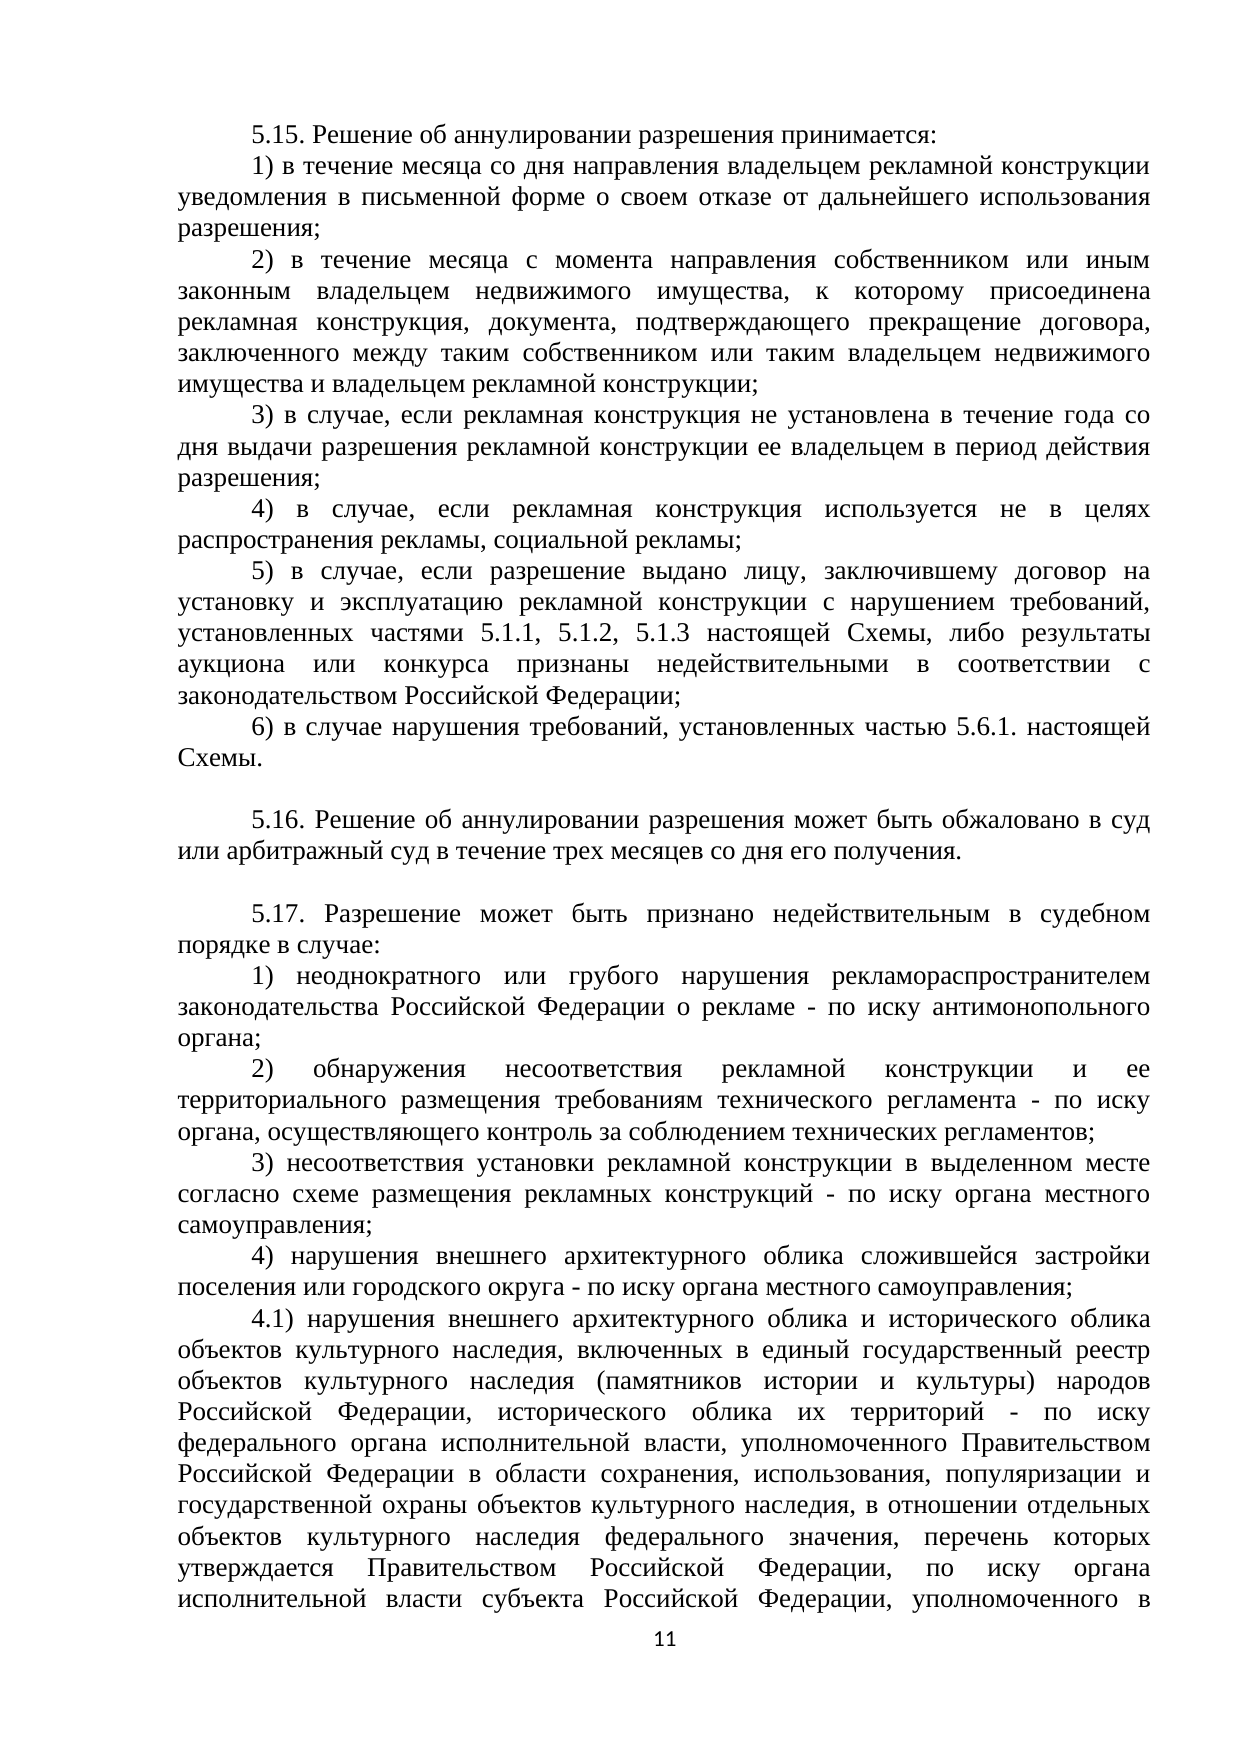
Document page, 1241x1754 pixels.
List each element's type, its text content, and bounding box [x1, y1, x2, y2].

list 5.17. Разрешение может быть признано недействительным в судебном порядке в случае: [177, 897, 1152, 959]
list 5) в случае, если разрешение выдано лицу, заключившему договор на установку и эксплуатацию рекламной конструкции с нарушением требований, установленных частями 5.1.1, 5.1.2, 5.1.3 настоящей Схемы, либо результаты аукциона или конкурса признаны недействительными в соответствии с законодательством Российской Федерации; [177, 554, 1152, 710]
list 6) в случае нарушения требований, установленных частью 5.6.1. настоящей Схемы. [177, 710, 1152, 772]
list 1) неоднократного или грубого нарушения рекламораспространителем законодательства Российской Федерации о рекламе - по иску антимонопольного органа; [177, 959, 1152, 1052]
list 2) обнаружения несоответствия рекламной конструкции и ее территориального размещения требованиям технического регламента - по иску органа, осуществляющего контроль за соблюдением технических регламентов; [177, 1052, 1152, 1146]
list 1) в течение месяца со дня направления владельцем рекламной конструкции уведомления в письменной форме о своем отказе от дальнейшего использования разрешения; [177, 149, 1152, 243]
list 4) в случае, если рекламная конструкция используется не в целях распространения рекламы, социальной рекламы; [177, 492, 1152, 554]
list 5.15. Решение об аннулировании разрешения принимается: [177, 118, 1152, 149]
list 3) несоответствия установки рекламной конструкции в выделенном месте согласно схеме размещения рекламных конструкций - по иску органа местного самоуправления; [177, 1146, 1152, 1239]
list 5.16. Решение об аннулировании разрешения может быть обжаловано в суд или арбитражный суд в течение трех месяцев со дня его получения. [177, 803, 1152, 866]
list 2) в течение месяца с момента направления собственником или иным законным владельцем недвижимого имущества, к которому присоединена рекламная конструкция, документа, подтверждающего прекращение договора, заключенного между таким собственником или таким владельцем недвижимого имущества и владельцем рекламной конструкции; [177, 243, 1152, 398]
list 3) в случае, если рекламная конструкция не установлена в течение года со дня выдачи разрешения рекламной конструкции ее владельцем в период действия разрешения; [177, 398, 1152, 492]
list 4) нарушения внешнего архитектурного облика сложившейся застройки поселения или городского округа - по иску органа местного самоуправления; [177, 1239, 1152, 1302]
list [177, 1302, 1152, 1613]
